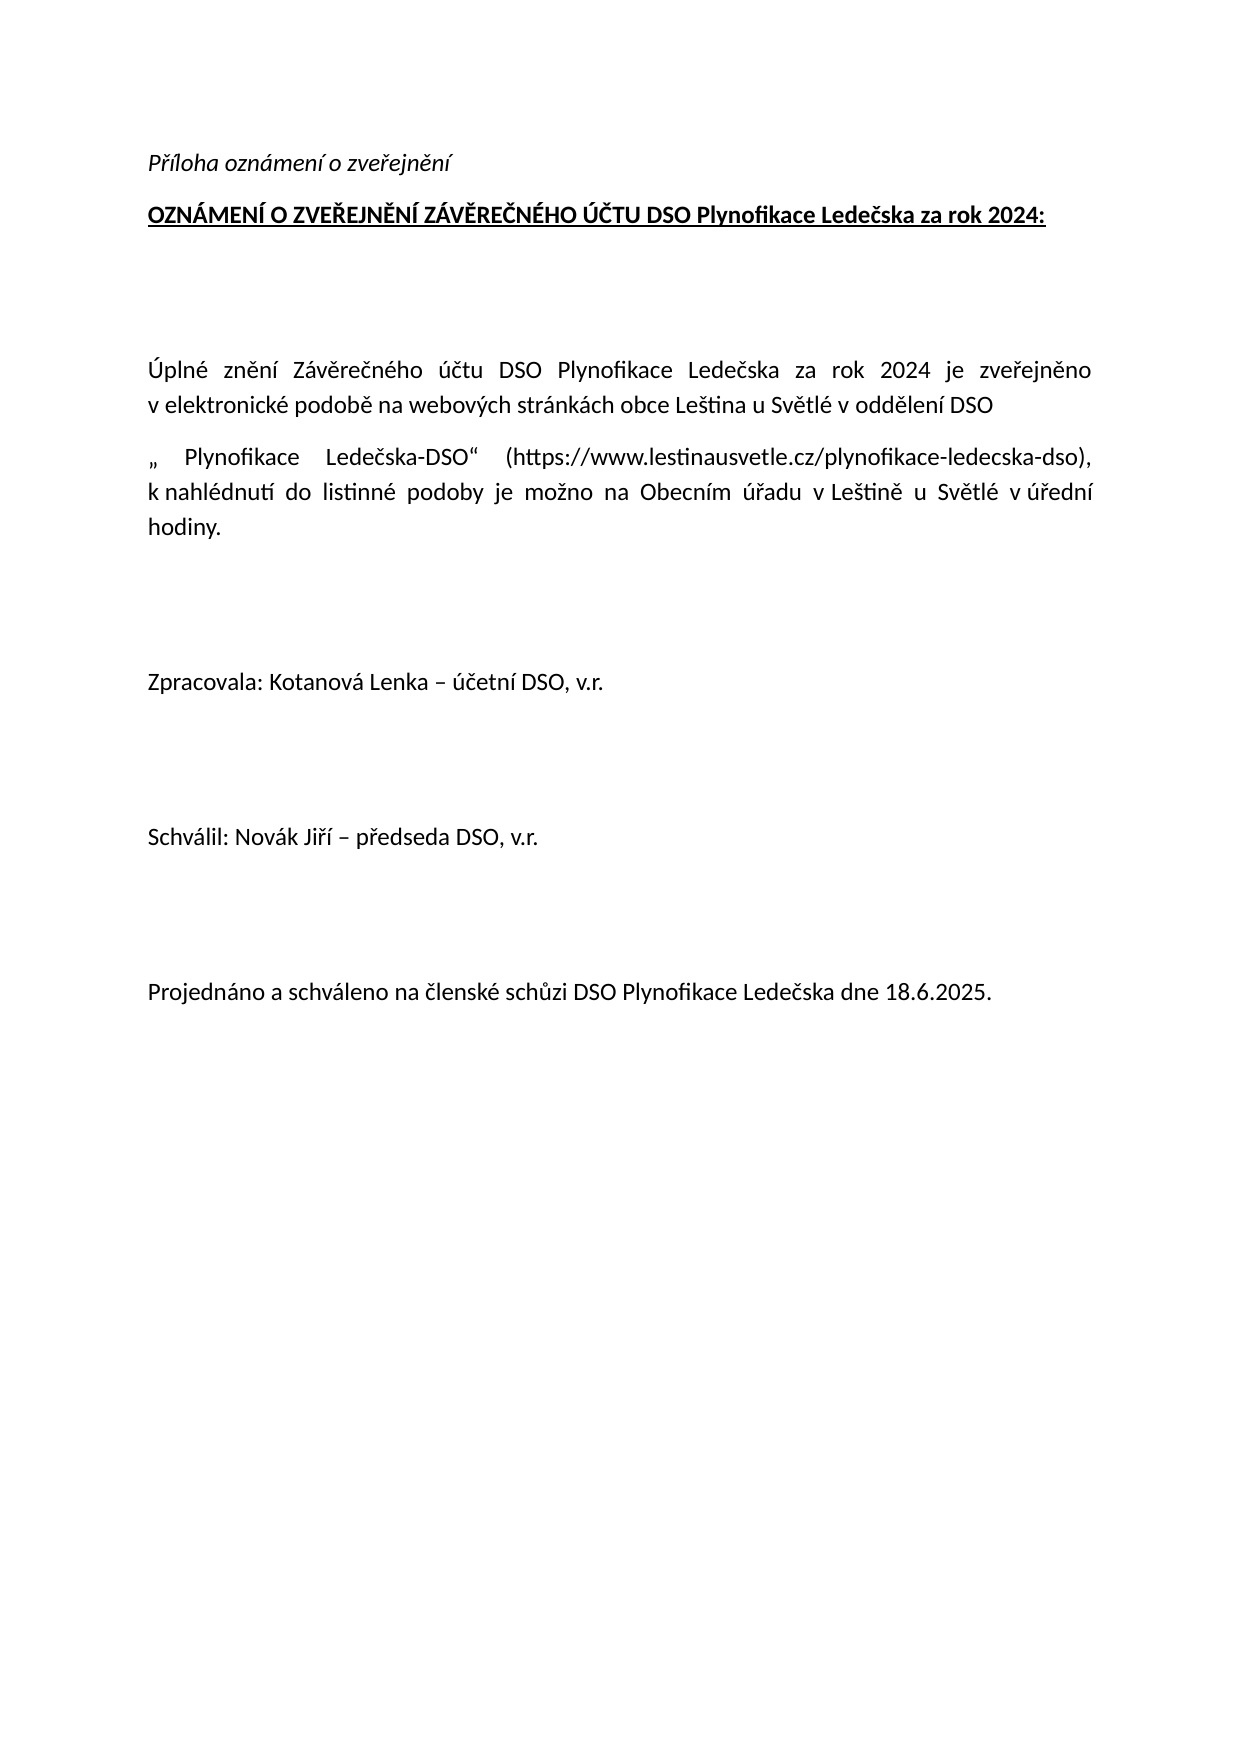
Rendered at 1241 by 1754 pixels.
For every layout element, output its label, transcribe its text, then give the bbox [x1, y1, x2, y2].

text „ Plynofikace Ledečska-DSO“ (https://www.lestinausvetle.cz/plynofikace-ledecska-dso), k nahlédnutí do listinné podoby je možno na Obecním úřadu v Leštině u Světlé v úřední hodiny. [148, 441, 1093, 541]
text Úplné znění Závěrečného účtu DSO Plynofikace Ledečska za rok 2024 je zveřejněno v elektronické podobě na webových stránkách obce Leština u Světlé v oddělení DSO [148, 354, 1093, 420]
text OZNÁMENÍ O ZVEŘEJNĚNÍ ZÁVĚREČNÉHO ÚČTU DSO Plynofikace Ledečska za rok 2024: [148, 199, 1093, 230]
text Schválil: Novák Jiří – předseda DSO, v.r. [148, 821, 1093, 851]
text Zpracovala: Kotanová Lenka – účetní DSO, v.r. [148, 666, 1093, 696]
text Projednáno a schváleno na členské schůzi DSO Plynofikace Ledečska dne 18.6.2025. [148, 976, 1093, 1006]
text Příloha oznámení o zveřejnění [148, 148, 1093, 178]
